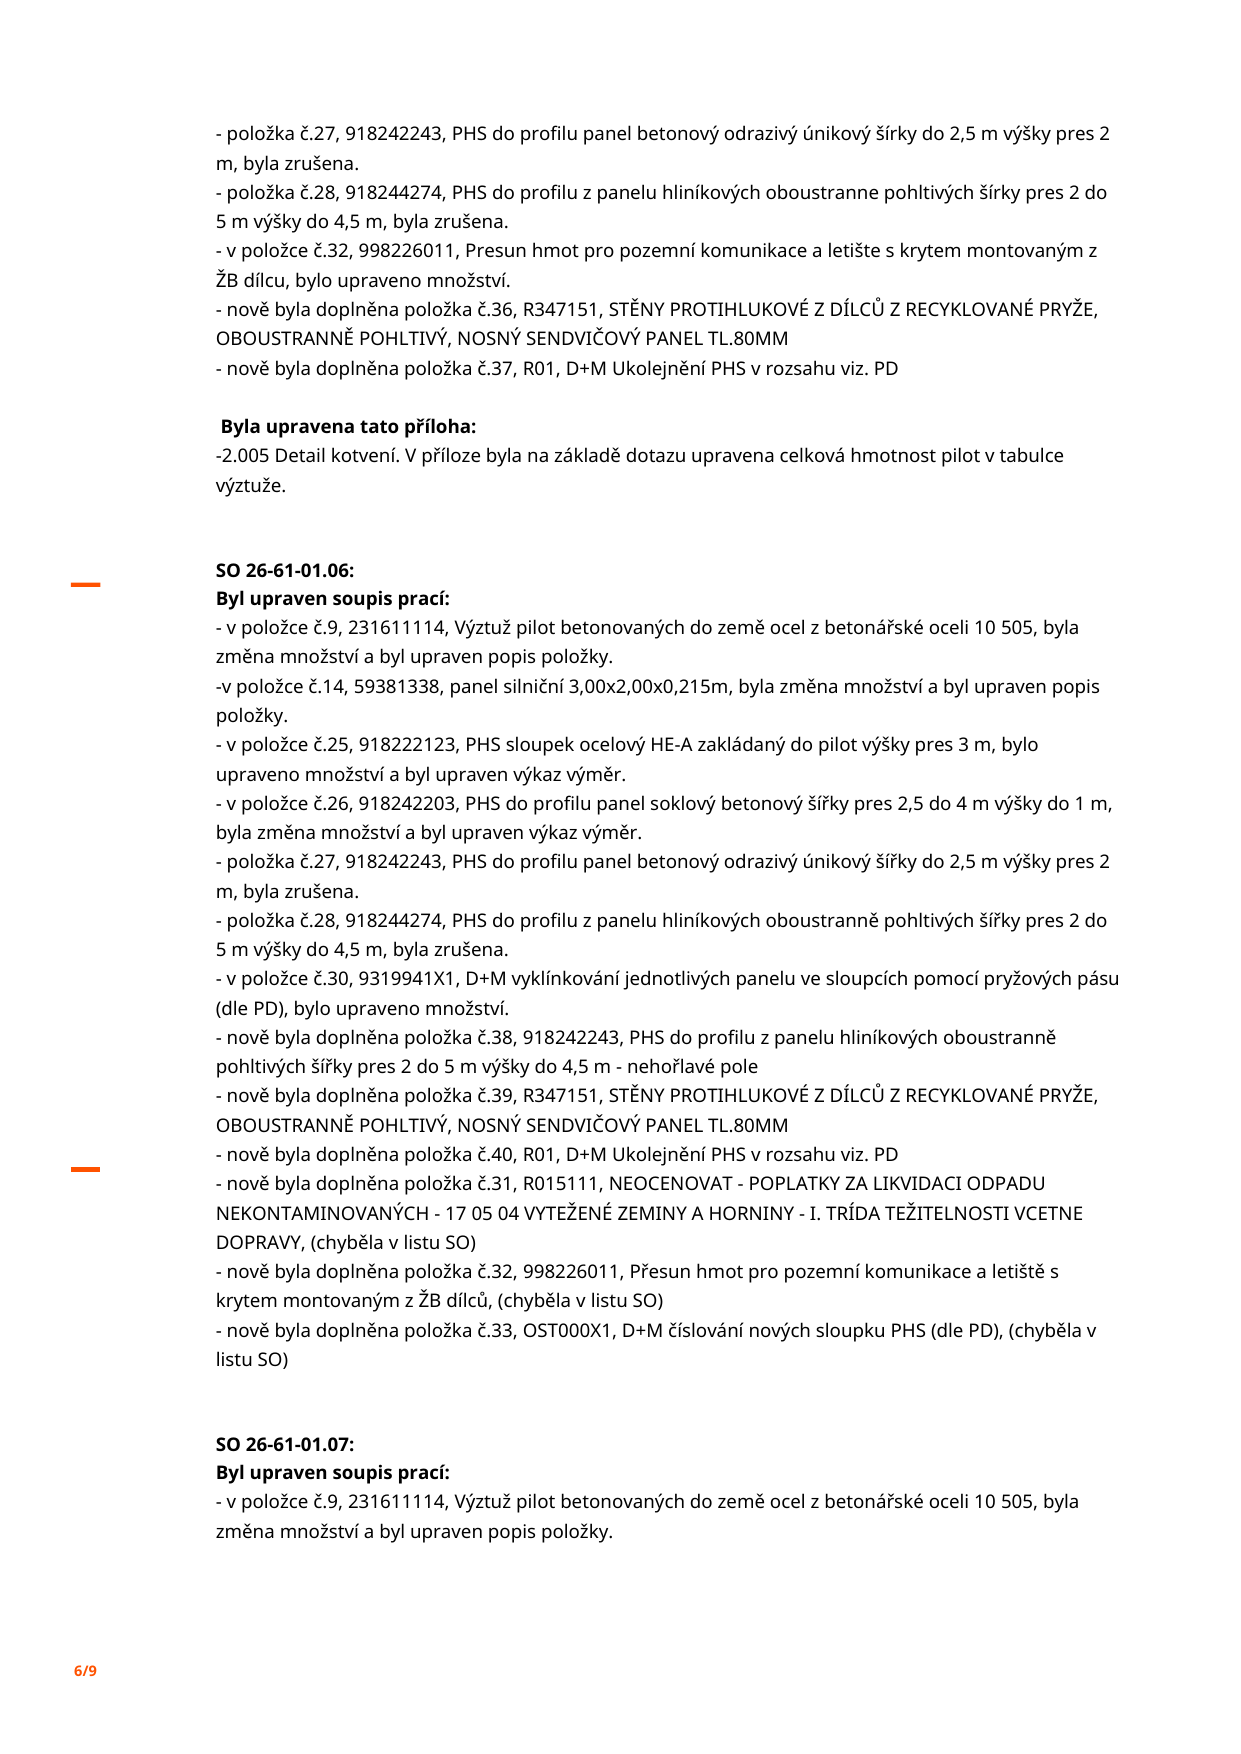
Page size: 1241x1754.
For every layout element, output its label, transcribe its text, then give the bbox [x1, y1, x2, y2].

text - nově byla doplněna položka č.32, 998226011, Přesun hmot pro pozemní komunikace a letiště s krytem montovaným z ŽB dílců, (chyběla v listu SO) [216, 1258, 1122, 1313]
text - položka č.28, 918244274, PHS do profilu z panelu hliníkových oboustranně pohltivých šířky pres 2 do 5 m výšky do 4,5 m, byla zrušena. [216, 907, 1122, 962]
text Byl upraven soupis prací: [216, 585, 1122, 611]
text - nově byla doplněna položka č.37, R01, D+M Ukolejnění PHS v rozsahu viz. PD [216, 355, 1122, 380]
text -2.005 Detail kotvení. V příloze byla na základě dotazu upravena celková hmotnost pilot v tabulce výztuže. [216, 443, 1122, 497]
text - v položce č.9, 231611114, Výztuž pilot betonovaných do země ocel z betonářské oceli 10 505, byla změna množství a byl upraven popis položky. [216, 1489, 1122, 1544]
text SO 26-61-01.07: [216, 1432, 1122, 1457]
text - nově byla doplněna položka č.33, OST000X1, D+M číslování nových sloupku PHS (dle PD), (chyběla v listu SO) [216, 1317, 1122, 1372]
text - nově byla doplněna položka č.40, R01, D+M Ukolejnění PHS v rozsahu viz. PD [216, 1141, 1122, 1167]
text - v položce č.9, 231611114, Výztuž pilot betonovaných do země ocel z betonářské oceli 10 505, byla změna množství a byl upraven popis položky. [216, 614, 1122, 669]
text - v položce č.25, 918222123, PHS sloupek ocelový HE-A zakládaný do pilot výšky pres 3 m, bylo upraveno množství a byl upraven výkaz výměr. [216, 732, 1122, 786]
text - položka č.27, 918242243, PHS do profilu panel betonový odrazivý únikový šířky do 2,5 m výšky pres 2 m, byla zrušena. [216, 849, 1122, 903]
text SO 26-61-01.06: [216, 557, 1122, 583]
text Byl upraven soupis prací: [216, 1459, 1122, 1485]
text - v položce č.30, 9319941X1, D+M vyklínkování jednotlivých panelu ve sloupcích pomocí pryžových pásu (dle PD), bylo upraveno množství. [216, 966, 1122, 1021]
text Byla upravena tato příloha: [216, 413, 1122, 439]
text - položka č.28, 918244274, PHS do profilu z panelu hliníkových oboustranne pohltivých šírky pres 2 do 5 m výšky do 4,5 m, byla zrušena. [216, 179, 1122, 234]
text - nově byla doplněna položka č.31, R015111, NEOCENOVAT - POPLATKY ZA LIKVIDACI ODPADU NEKONTAMINOVANÝCH - 17 05 04 VYTEŽENÉ ZEMINY A HORNINY - I. TRÍDA TEŽITELNOSTI VCETNE DOPRAVY, (chyběla v listu SO) [216, 1171, 1122, 1255]
text - nově byla doplněna položka č.36, R347151, STĚNY PROTIHLUKOVÉ Z DÍLCŮ Z RECYKLOVANÉ PRYŽE, OBOUSTRANNĚ POHLTIVÝ, NOSNÝ SENDVIČOVÝ PANEL TL.80MM [216, 296, 1122, 351]
text - nově byla doplněna položka č.38, 918242243, PHS do profilu z panelu hliníkových oboustranně pohltivých šířky pres 2 do 5 m výšky do 4,5 m - nehořlavé pole [216, 1024, 1122, 1079]
text - položka č.27, 918242243, PHS do profilu panel betonový odrazivý únikový šírky do 2,5 m výšky pres 2 m, byla zrušena. [216, 121, 1122, 175]
text -v položce č.14, 59381338, panel silniční 3,00x2,00x0,215m, byla změna množství a byl upraven popis položky. [216, 673, 1122, 728]
text - v položce č.26, 918242203, PHS do profilu panel soklový betonový šířky pres 2,5 do 4 m výšky do 1 m, byla změna množství a byl upraven výkaz výměr. [216, 790, 1122, 845]
text - v položce č.32, 998226011, Presun hmot pro pozemní komunikace a letište s krytem montovaným z ŽB dílcu, bylo upraveno množství. [216, 238, 1122, 292]
text - nově byla doplněna položka č.39, R347151, STĚNY PROTIHLUKOVÉ Z DÍLCŮ Z RECYKLOVANÉ PRYŽE, OBOUSTRANNĚ POHLTIVÝ, NOSNÝ SENDVIČOVÝ PANEL TL.80MM [216, 1083, 1122, 1138]
